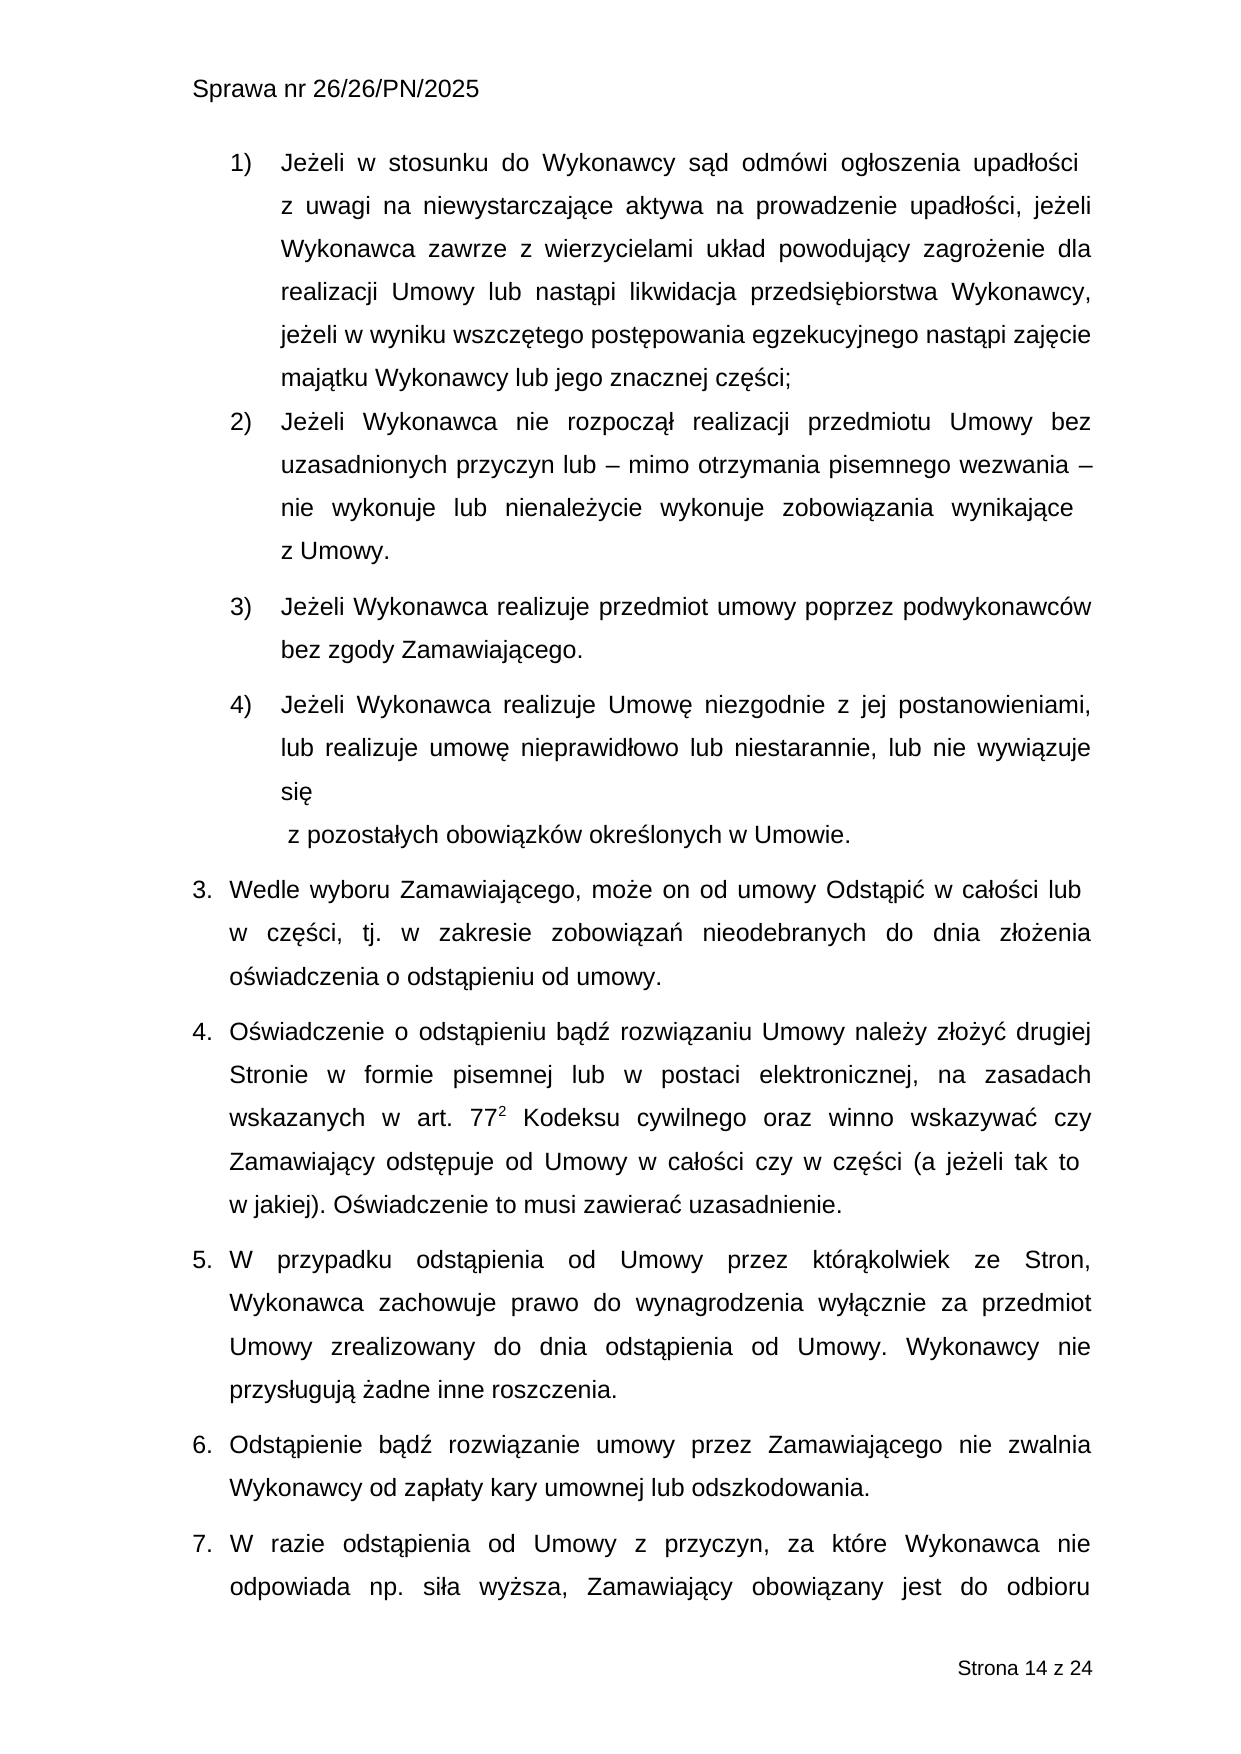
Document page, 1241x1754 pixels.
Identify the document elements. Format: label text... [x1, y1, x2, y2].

list Odstąpienie bądź rozwiązanie umowy przez Zamawiającego nie zwalnia Wykonawcy od zapłaty kary umownej lub odszkodowania. [192, 1430, 1092, 1502]
list Jeżeli Wykonawca realizuje Umowę niezgodnie z jej postanowieniami, lub realizuje umowę nieprawidłowo lub niestarannie, lub nie wywiązuje się z pozostałych obowiązków określonych w Umowie. [230, 690, 1092, 848]
list Jeżeli Wykonawca realizuje przedmiot umowy poprzez podwykonawców bez zgody Zamawiającego. [230, 591, 1092, 663]
list W przypadku odstąpienia od Umowy przez którąkolwiek ze Stron, Wykonawca zachowuje prawo do wynagrodzenia wyłącznie za przedmiot Umowy zrealizowany do dnia odstąpienia od Umowy. Wykonawcy nie przysługują żadne inne roszczenia. [192, 1245, 1092, 1403]
list Wedle wyboru Zamawiającego, może on od umowy Odstąpić w całości lub w części, tj. w zakresie zobowiązań nieodebranych do dnia złożenia oświadczenia o odstąpieniu od umowy. [192, 875, 1092, 990]
list Oświadczenie o odstąpieniu bądź rozwiązaniu Umowy należy złożyć drugiej Stronie w formie pisemnej lub w postaci elektronicznej, na zasadach wskazanych w art. 772 Kodeksu cywilnego oraz winno wskazywać czy Zamawiający odstępuje od Umowy w całości czy w części (a jeżeli tak to w jakiej). Oświadczenie to musi zawierać uzasadnienie. [192, 1017, 1092, 1218]
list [192, 1529, 1092, 1601]
list Jeżeli w stosunku do Wykonawcy sąd odmówi ogłoszenia upadłości z uwagi na niewystarczające aktywa na prowadzenie upadłości, jeżeli Wykonawca zawrze z wierzycielami układ powodujący zagrożenie dla realizacji Umowy lub nastąpi likwidacja przedsiębiorstwa Wykonawcy, jeżeli w wyniku wszczętego postępowania egzekucyjnego nastąpi zajęcie majątku Wykonawcy lub jego znacznej części; [230, 148, 1092, 392]
list Jeżeli Wykonawca nie rozpoczął realizacji przedmiotu Umowy bez uzasadnionych przyczyn lub – mimo otrzymania pisemnego wezwania – nie wykonuje lub nienależycie wykonuje zobowiązania wynikające z Umowy. [230, 406, 1092, 564]
